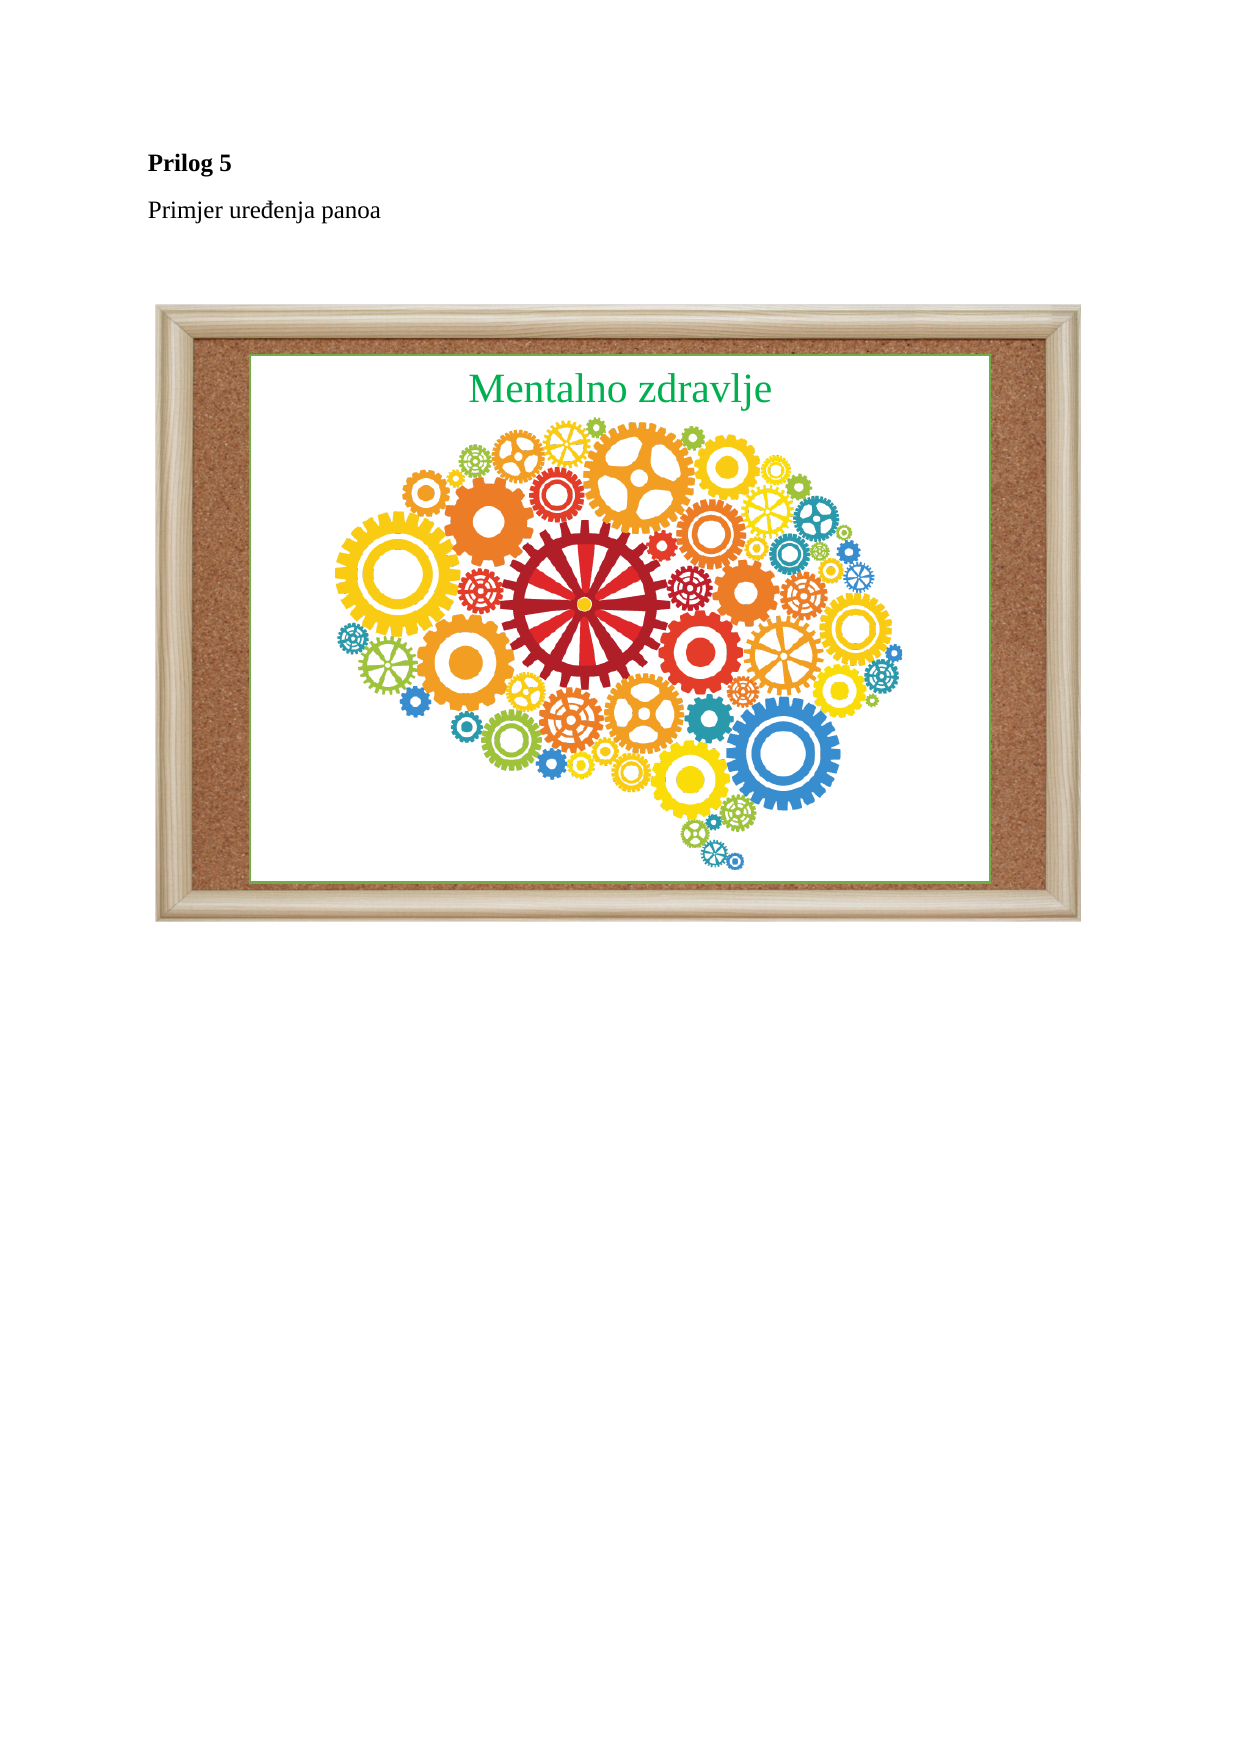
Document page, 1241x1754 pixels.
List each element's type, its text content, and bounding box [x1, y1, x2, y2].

picture [147, 242, 1093, 1030]
text Primjer uređenja panoa [148, 195, 1093, 224]
text Prilog 5 [148, 148, 1093, 176]
